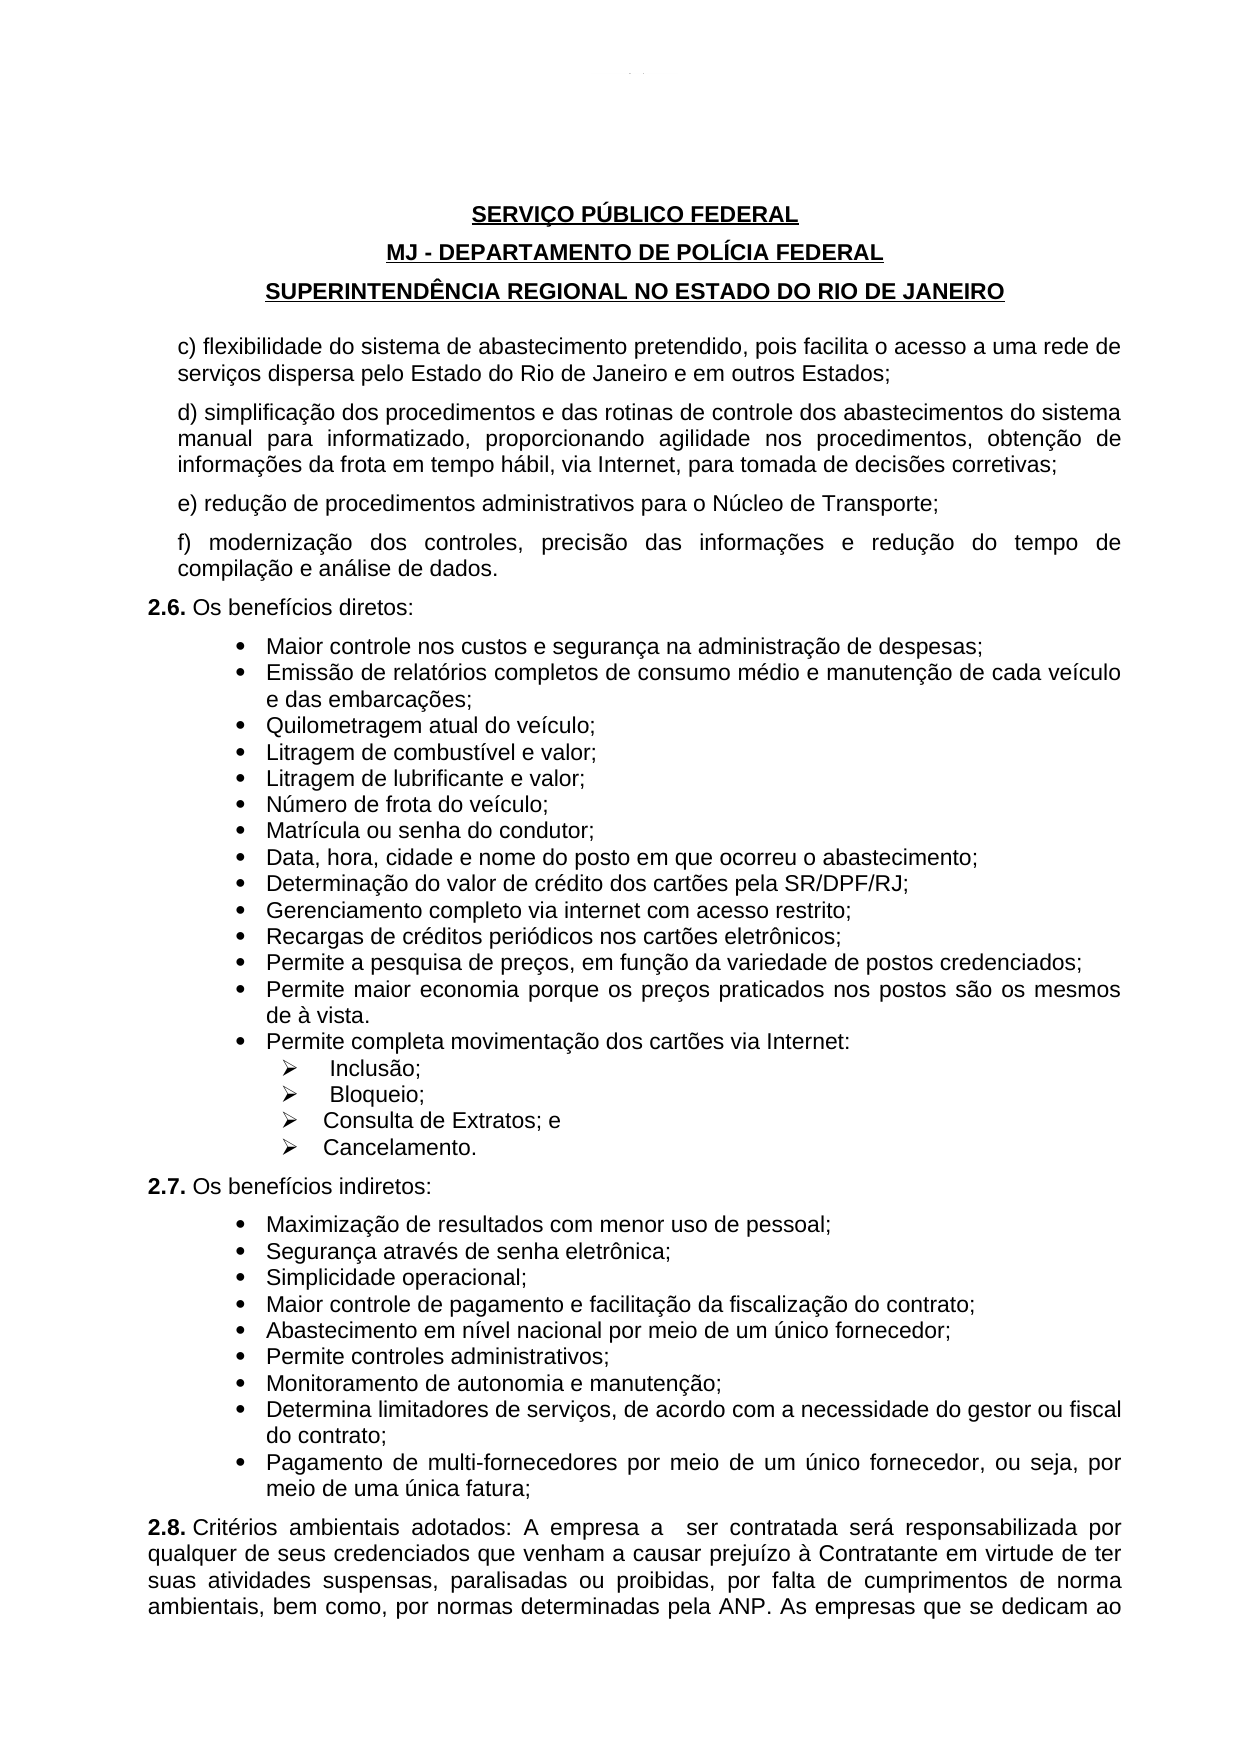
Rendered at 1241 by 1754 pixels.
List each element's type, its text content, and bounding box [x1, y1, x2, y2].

text e) redução de procedimentos administrativos para o Núcleo de Transporte; [177, 490, 1122, 516]
list Recargas de créditos periódicos nos cartões eletrônicos; [236, 923, 1122, 949]
list Determina limitadores de serviços, de acordo com a necessidade do gestor ou fiscal do contrato; [236, 1396, 1122, 1449]
list Os benefícios diretos: [148, 594, 1122, 621]
list Permite controles administrativos; [236, 1343, 1122, 1369]
list Pagamento de multi-fornecedores por meio de um único fornecedor, ou seja, por meio de uma única fatura; [236, 1449, 1122, 1501]
list Inclusão; [281, 1055, 1122, 1081]
list Litragem de combustível e valor; [236, 738, 1122, 765]
list Os benefícios indiretos: [148, 1173, 1122, 1199]
list Emissão de relatórios completos de consumo médio e manutenção de cada veículo e das embarcações; [236, 659, 1122, 712]
list Segurança através de senha eletrônica; [236, 1238, 1122, 1264]
list Maior controle de pagamento e facilitação da fiscalização do contrato; [236, 1291, 1122, 1317]
list Data, hora, cidade e nome do posto em que ocorreu o abastecimento; [236, 844, 1122, 870]
list Litragem de lubrificante e valor; [236, 765, 1122, 791]
list Quilometragem atual do veículo; [236, 712, 1122, 738]
list Permite a pesquisa de preços, em função da variedade de postos credenciados; [236, 949, 1122, 976]
list Permite completa movimentação dos cartões via Internet: [236, 1028, 1122, 1055]
text c) flexibilidade do sistema de abastecimento pretendido, pois facilita o acesso a uma rede de serviços dispersa pelo Estado do Rio de Janeiro e em outros Estados; [177, 333, 1122, 386]
list Simplicidade operacional; [236, 1264, 1122, 1291]
list Bloqueio; [281, 1081, 1122, 1107]
list Número de frota do veículo; [236, 791, 1122, 817]
list Monitoramento de autonomia e manutenção; [236, 1369, 1122, 1396]
list Matrícula ou senha do condutor; [236, 817, 1122, 844]
list Maior controle nos custos e segurança na administração de despesas; [236, 633, 1122, 659]
list Abastecimento em nível nacional por meio de um único fornecedor; [236, 1317, 1122, 1343]
text f) modernização dos controles, precisão das informações e redução do tempo de compilação e análise de dados. [177, 529, 1122, 582]
list Maximização de resultados com menor uso de pessoal; [236, 1211, 1122, 1238]
list Cancelamento. [281, 1134, 1122, 1160]
list Consulta de Extratos; e [281, 1107, 1122, 1134]
list Permite maior economia porque os preços praticados nos postos são os mesmos de à vista. [236, 976, 1122, 1028]
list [148, 1514, 1122, 1619]
text d) simplificação dos procedimentos e das rotinas de controle dos abastecimentos do sistema manual para informatizado, proporcionando agilidade nos procedimentos, obtenção de informações da frota em tempo hábil, via Internet, para tomada de decisões corretivas; [177, 398, 1122, 478]
list Gerenciamento completo via internet com acesso restrito; [236, 897, 1122, 923]
list Determinação do valor de crédito dos cartões pela SR/DPF/RJ; [236, 870, 1122, 897]
